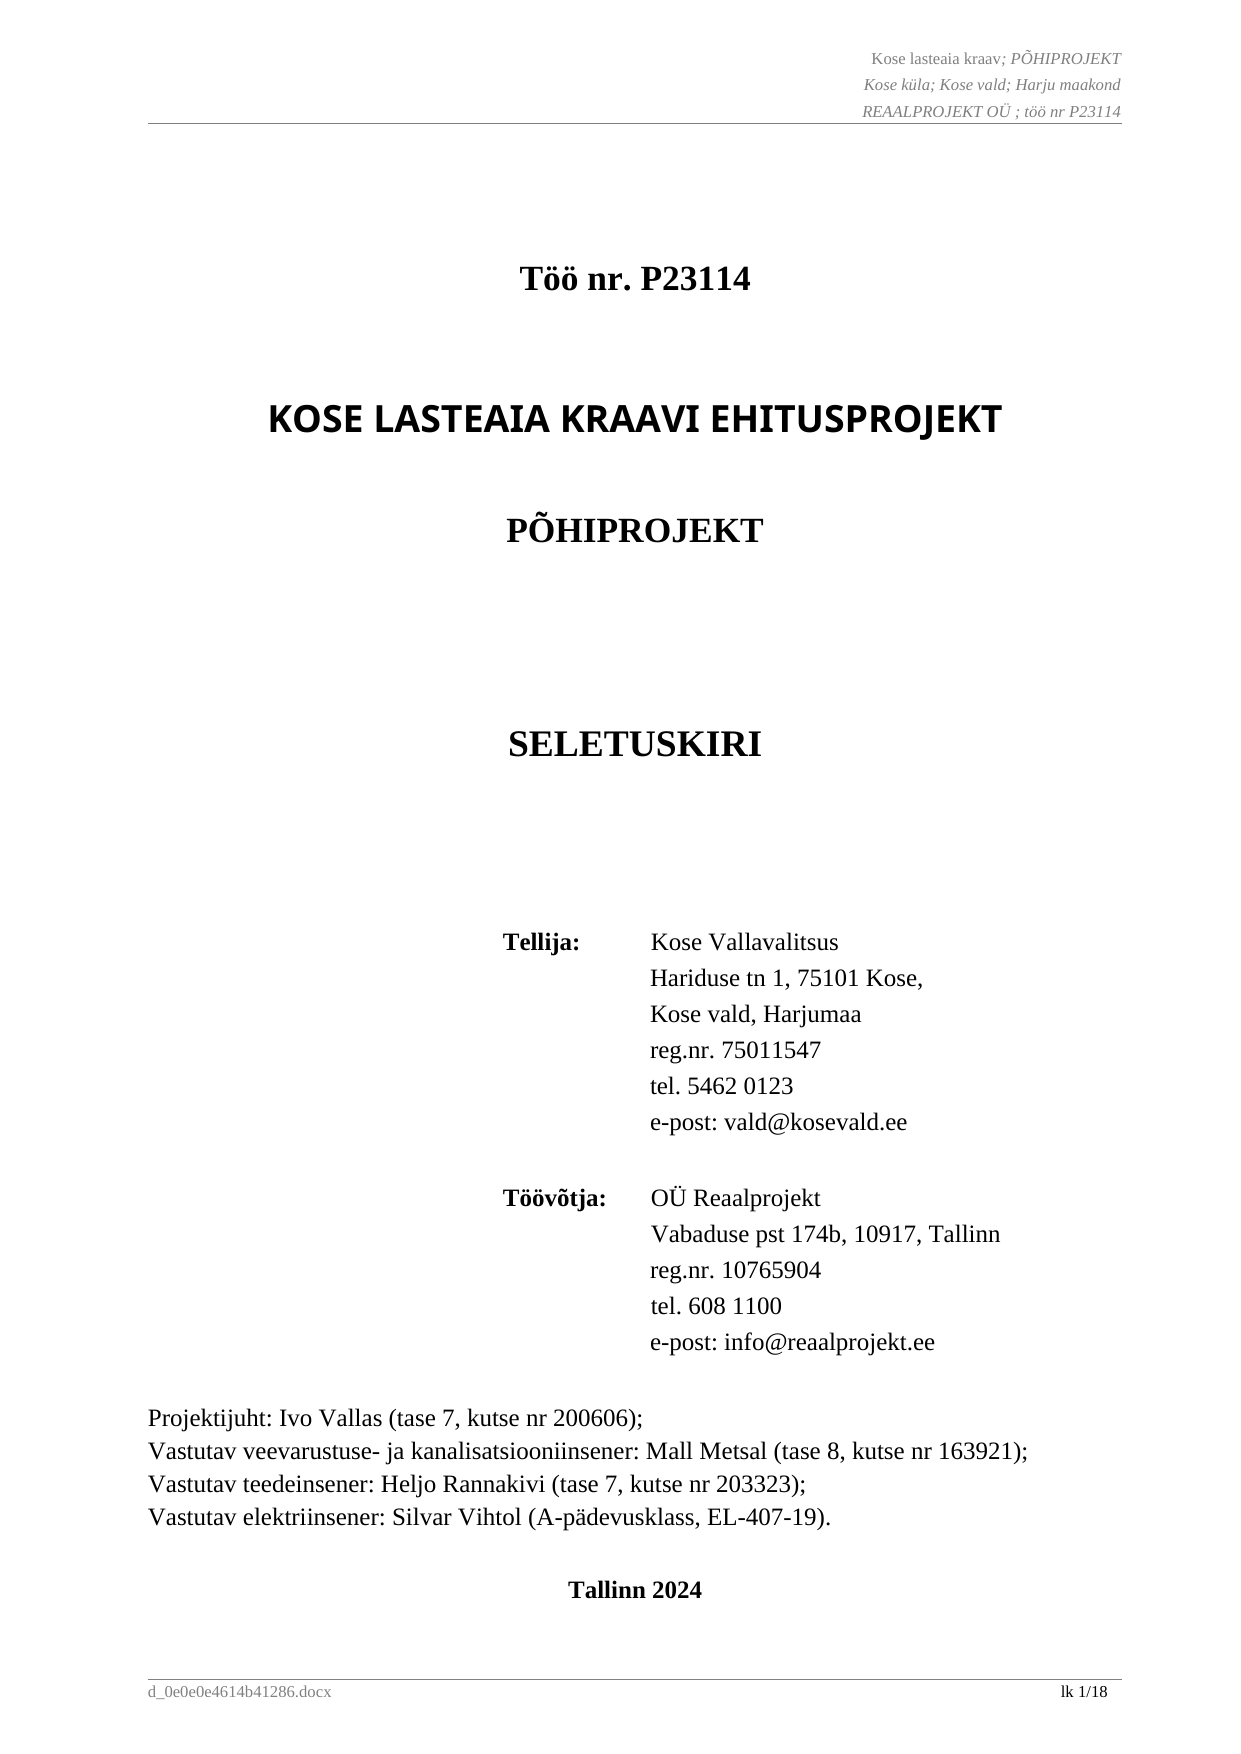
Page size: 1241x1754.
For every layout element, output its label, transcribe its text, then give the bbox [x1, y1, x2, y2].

text tel. 5462 0123 [89, 1071, 1122, 1100]
text reg.nr. 75011547 [650, 1035, 1122, 1064]
text Töö nr. P23114 [148, 257, 1122, 298]
text SELETUSKIRI [148, 722, 1122, 765]
text e-post: vald@kosevald.ee [89, 1107, 1122, 1136]
text Kose vald, Harjumaa [650, 999, 1122, 1028]
text PÕHIPROJEKT [148, 509, 1122, 550]
text Hariduse tn 1, 75101 Kose, [650, 963, 1122, 992]
text Töövõtja: OÜ Reaalprojekt [148, 1183, 1122, 1212]
text kose lasteaia kraavi EHITUSPROJEKT [148, 392, 1122, 443]
text Vabaduse pst 174b, 10917, Tallinn [148, 1219, 1122, 1248]
text reg.nr. 10765904 [148, 1255, 1122, 1284]
text Tallinn 2024 [148, 1575, 1122, 1604]
text e-post: info@reaalprojekt.ee [148, 1327, 1122, 1356]
text Vastutav elektriinsener: Silvar Vihtol (A-pädevusklass, EL-407-19). [148, 1502, 1122, 1531]
text Vastutav teedeinsener: Heljo Rannakivi (tase 7, kutse nr 203323); [148, 1469, 1122, 1498]
text tel. 608 1100 [148, 1291, 1122, 1319]
text Projektijuht: Ivo Vallas (tase 7, kutse nr 200606); [148, 1403, 1122, 1432]
text Tellija: Kose Vallavalitsus [148, 927, 1122, 956]
text Vastutav veevarustuse- ja kanalisatsiooniinsener: Mall Metsal (tase 8, kutse nr 163921); [148, 1436, 1122, 1464]
